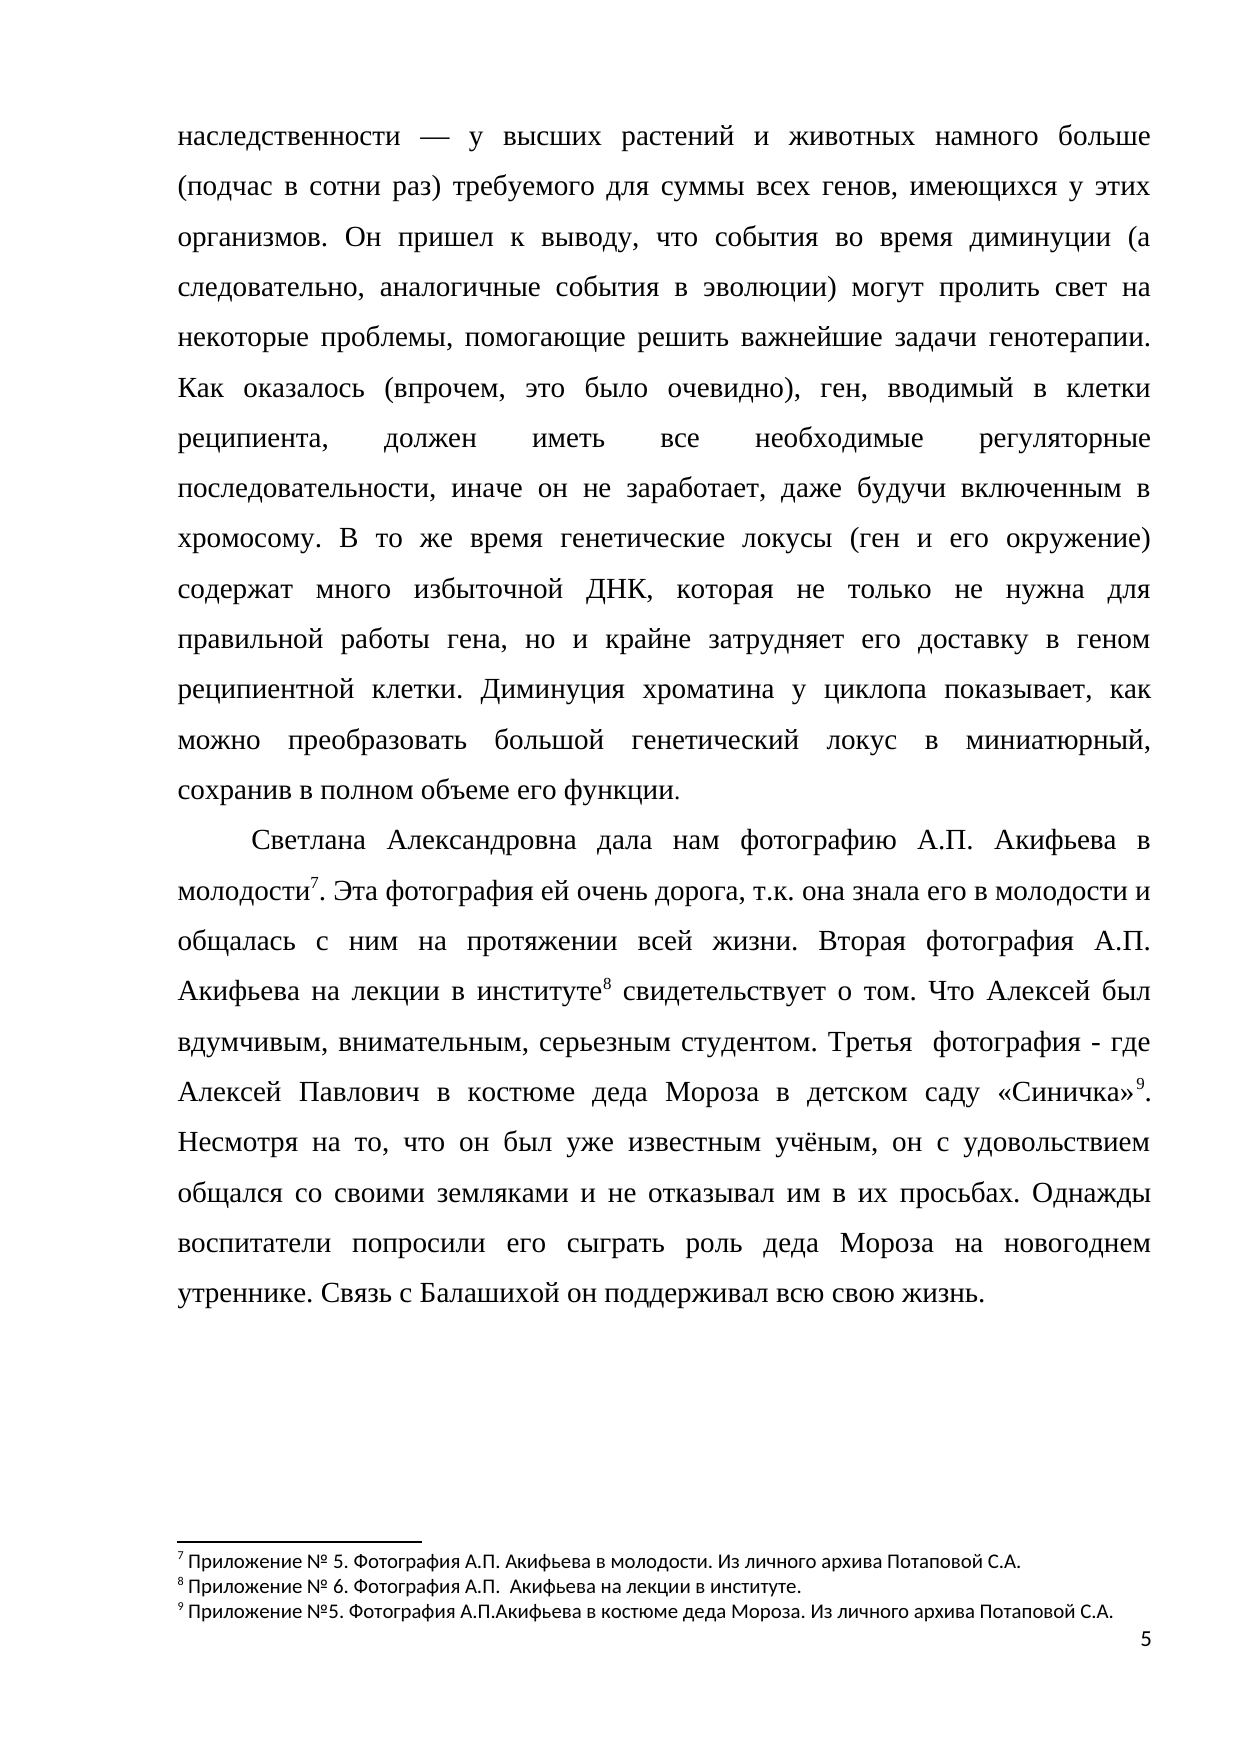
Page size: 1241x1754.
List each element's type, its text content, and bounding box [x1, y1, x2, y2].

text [177, 118, 1152, 806]
text Светлана Александровна дала нам фотографию А.П. Акифьева в молодости. Эта фотография ей очень дорога, т.к. она знала его в молодости и общалась с ним на протяжении всей жизни. Вторая фотография А.П. Акифьева на лекции в институте свидетельствует о том. Что Алексей был вдумчивым, внимательным, серьезным студентом. Третья фотография - где Алексей Павлович в костюме деда Мороза в детском саду «Синичка». Несмотря на то, что он был уже известным учёным, он с удовольствием общался со своими земляками и не отказывал им в их просьбах. Однажды воспитатели попросили его сыграть роль деда Мороза на новогоднем утреннике. Связь с Балашихой он поддерживал всю свою жизнь. [177, 822, 1152, 1309]
